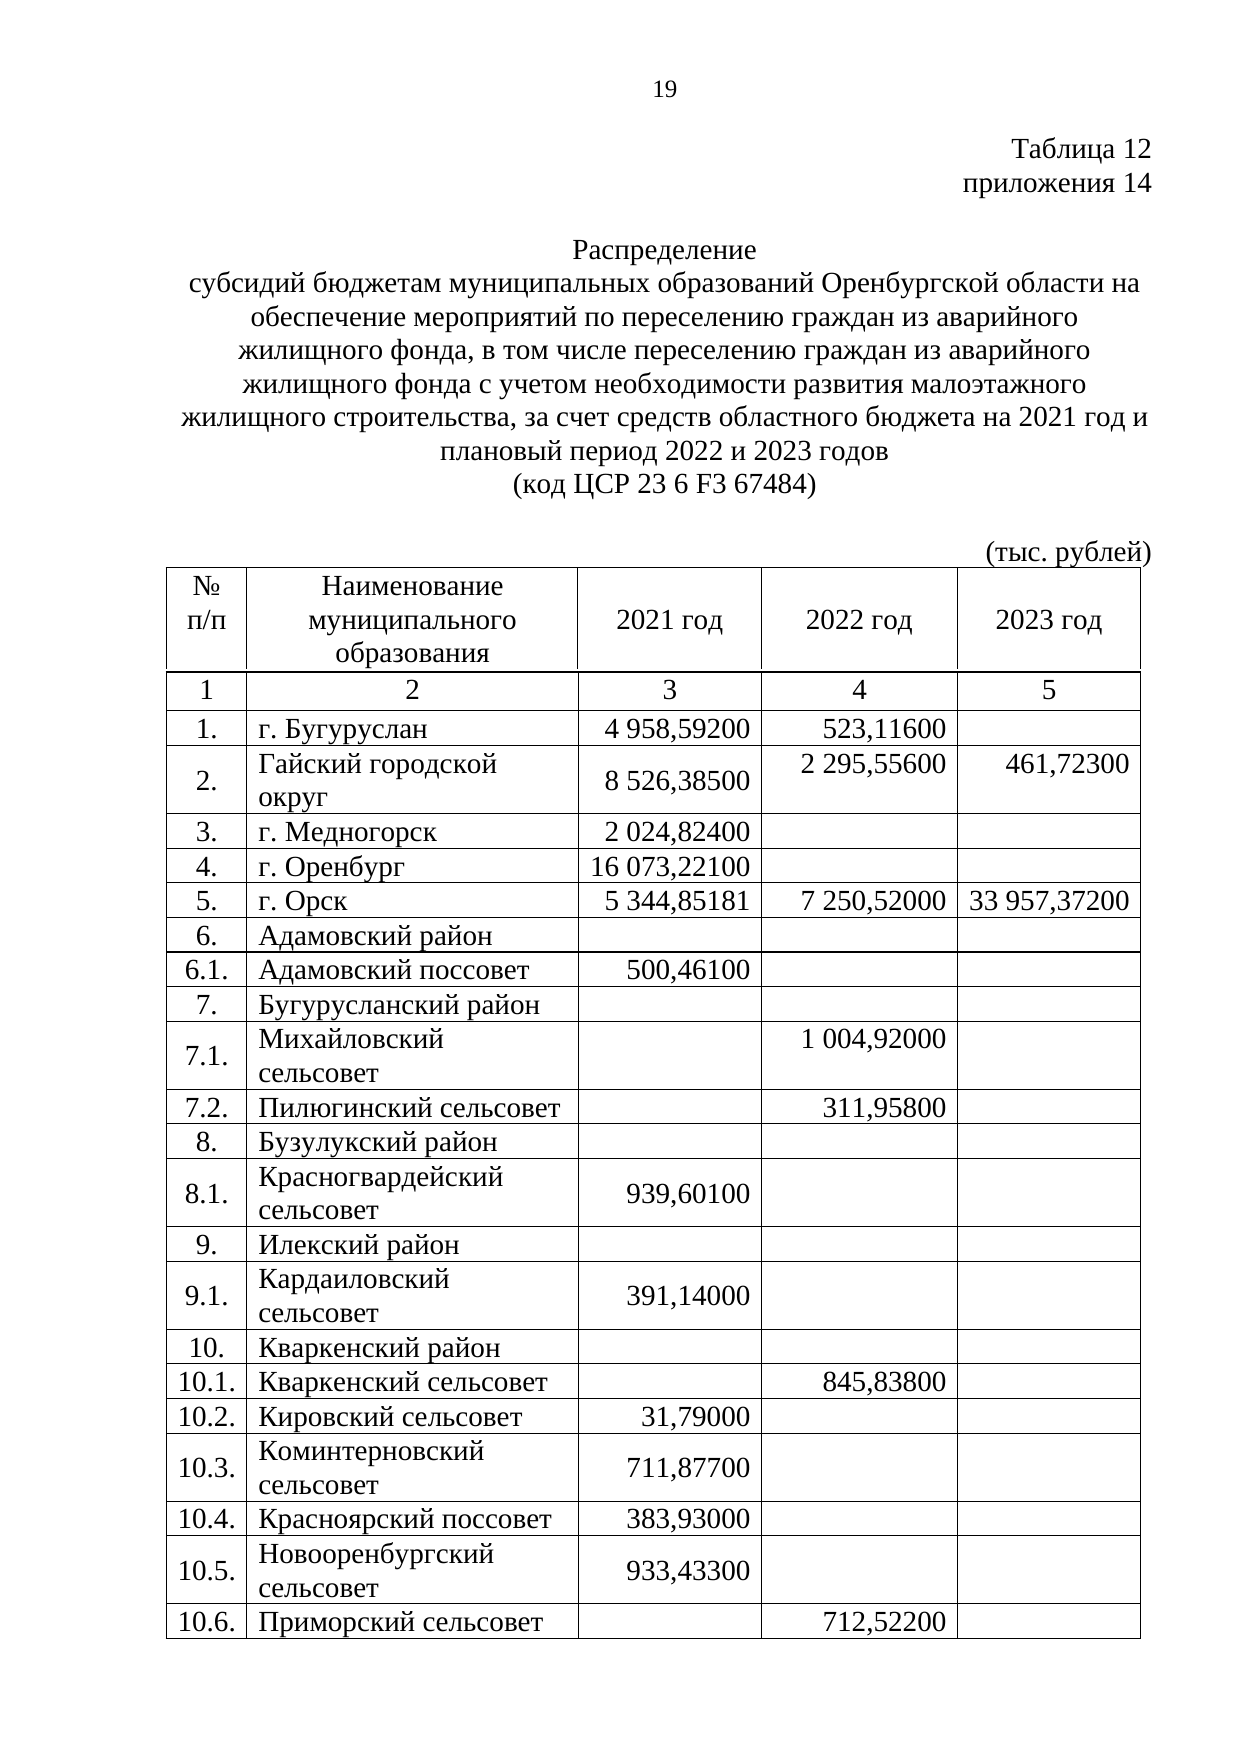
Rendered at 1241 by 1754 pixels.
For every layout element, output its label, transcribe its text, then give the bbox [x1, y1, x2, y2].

table_header 2 [247, 673, 578, 710]
table_cell 383,93000 [579, 1502, 761, 1535]
table_cell [579, 1330, 761, 1363]
text (код ЦСР 23 6 F3 67484) [177, 467, 1152, 500]
table_cell [762, 953, 957, 986]
table_header 4 [762, 673, 957, 710]
table_cell [762, 1124, 957, 1158]
table_cell г. Бугуруслан [247, 711, 578, 745]
table_cell 1. [167, 711, 246, 745]
table_cell Михайловский сельсовет [247, 1022, 578, 1089]
table_cell [958, 849, 1140, 882]
table_cell Кировский сельсовет [247, 1399, 578, 1432]
table_cell [762, 987, 957, 1021]
table_cell [958, 814, 1140, 848]
table_cell [579, 1364, 761, 1398]
table_cell [958, 1399, 1140, 1432]
table_cell [958, 1364, 1140, 1398]
table_cell [762, 1502, 957, 1535]
table_cell 711,87700 [579, 1434, 761, 1501]
table_cell 10. [167, 1330, 246, 1363]
table_cell 9. [167, 1227, 246, 1261]
table_cell 461,72300 [958, 746, 1140, 813]
table_cell [579, 1604, 761, 1638]
table_cell Коминтерновский сельсовет [247, 1434, 578, 1501]
table_cell 391,14000 [579, 1262, 761, 1329]
table_cell 845,83800 [762, 1364, 957, 1398]
table_cell 33 957,37200 [958, 883, 1140, 917]
table_cell 10.1. [167, 1364, 246, 1398]
table_cell [958, 1434, 1140, 1501]
table_cell [762, 1159, 957, 1226]
table_cell [762, 1262, 957, 1329]
table_cell [762, 814, 957, 848]
table_cell Адамовский район [247, 918, 578, 951]
table_cell 4. [167, 849, 246, 882]
table_cell 7. [167, 987, 246, 1021]
table_header 2023 год [958, 568, 1140, 669]
table_cell Адамовский поссовет [247, 953, 578, 986]
table_cell 2 295,55600 [762, 746, 957, 813]
table_cell [958, 1022, 1140, 1089]
table_cell 1 004,92000 [762, 1022, 957, 1089]
table_cell 8. [167, 1124, 246, 1158]
table_cell 10.6. [167, 1604, 246, 1638]
table_cell 500,46100 [579, 953, 761, 986]
table_cell [958, 1262, 1140, 1329]
table_header 2021 год [578, 568, 761, 669]
table_cell 8 526,38500 [579, 746, 761, 813]
table_cell 16 073,22100 [579, 849, 761, 882]
text Таблица 12 [177, 131, 1152, 165]
table_cell [579, 1022, 761, 1089]
table_cell 311,95800 [762, 1090, 957, 1123]
table_cell 9.1. [167, 1262, 246, 1329]
table_cell 6.1. [167, 953, 246, 986]
table_cell [958, 1124, 1140, 1158]
table_cell [762, 918, 957, 951]
table_cell [958, 1227, 1140, 1261]
text приложения 14 [177, 165, 1152, 198]
table_cell [762, 1227, 957, 1261]
table_cell [579, 1090, 761, 1123]
table_cell 5 344,85181 [579, 883, 761, 917]
table_header 2022 год [762, 568, 957, 669]
table_cell Илекский район [247, 1227, 578, 1261]
table_cell [958, 1502, 1140, 1535]
table_cell Красноярский поссовет [247, 1502, 578, 1535]
table_cell [958, 1604, 1140, 1638]
table_cell 7.1. [167, 1022, 246, 1089]
text Распределение [177, 232, 1152, 265]
table_header 1 [167, 673, 246, 710]
table_cell г. Оренбург [247, 849, 578, 882]
table_cell 523,11600 [762, 711, 957, 745]
table_cell [579, 987, 761, 1021]
text (тыс. рублей) [177, 534, 1152, 567]
table_cell 7 250,52000 [762, 883, 957, 917]
text субсидий бюджетам муниципальных образований Оренбургской области на обеспечение мероприятий по переселению граждан из аварийного жилищного фонда, в том числе переселению граждан из аварийного жилищного фонда с учетом необходимости развития малоэтажного жилищного строительства, за счет средств областного бюджета на 2021 год и плановый период 2022 и 2023 годов [177, 265, 1152, 467]
table_cell Бугурусланский район [247, 987, 578, 1021]
table_cell 7.2. [167, 1090, 246, 1123]
table_header 5 [958, 673, 1140, 710]
table_cell [958, 953, 1140, 986]
table_header Наименование муниципального образования [247, 568, 577, 669]
table_cell 6. [167, 918, 246, 951]
table_cell Кардаиловский сельсовет [247, 1262, 578, 1329]
table_header № п/п [167, 568, 246, 669]
table_cell [958, 987, 1140, 1021]
table_cell [958, 1330, 1140, 1363]
table_cell [958, 918, 1140, 951]
table_cell 2 024,82400 [579, 814, 761, 848]
table_cell 933,43300 [579, 1536, 761, 1603]
table_cell Красногвардейский сельсовет [247, 1159, 578, 1226]
table_cell [762, 849, 957, 882]
table_cell [579, 918, 761, 951]
table_cell Приморский сельсовет [247, 1604, 578, 1638]
table_cell Новооренбургский сельсовет [247, 1536, 578, 1603]
table_cell Кваркенский сельсовет [247, 1364, 578, 1398]
table_cell 2. [167, 746, 246, 813]
table_cell [579, 1124, 761, 1158]
table_cell 712,52200 [762, 1604, 957, 1638]
table_cell [762, 1536, 957, 1603]
table_cell г. Орск [247, 883, 578, 917]
table_cell [762, 1434, 957, 1501]
table_cell 8.1. [167, 1159, 246, 1226]
table_cell 3. [167, 814, 246, 848]
table_cell 939,60100 [579, 1159, 761, 1226]
table_cell 31,79000 [579, 1399, 761, 1432]
table_cell г. Медногорск [247, 814, 578, 848]
table_cell Бузулукский район [247, 1124, 578, 1158]
table_cell [762, 1399, 957, 1432]
table_cell [958, 1090, 1140, 1123]
table_cell [958, 1536, 1140, 1603]
table_cell 4 958,59200 [579, 711, 761, 745]
table_cell 5. [167, 883, 246, 917]
table_cell 10.3. [167, 1434, 246, 1501]
table_cell Кваркенский район [247, 1330, 578, 1363]
table_cell [958, 1159, 1140, 1226]
table_cell Пилюгинский сельсовет [247, 1090, 578, 1123]
table_cell Гайский городской округ [247, 746, 578, 813]
table_cell 10.5. [167, 1536, 246, 1603]
table_cell 10.2. [167, 1399, 246, 1432]
table_cell [762, 1330, 957, 1363]
table_cell [579, 1227, 761, 1261]
table_cell [958, 711, 1140, 745]
table_cell 10.4. [167, 1502, 246, 1535]
table_header 3 [579, 673, 761, 710]
